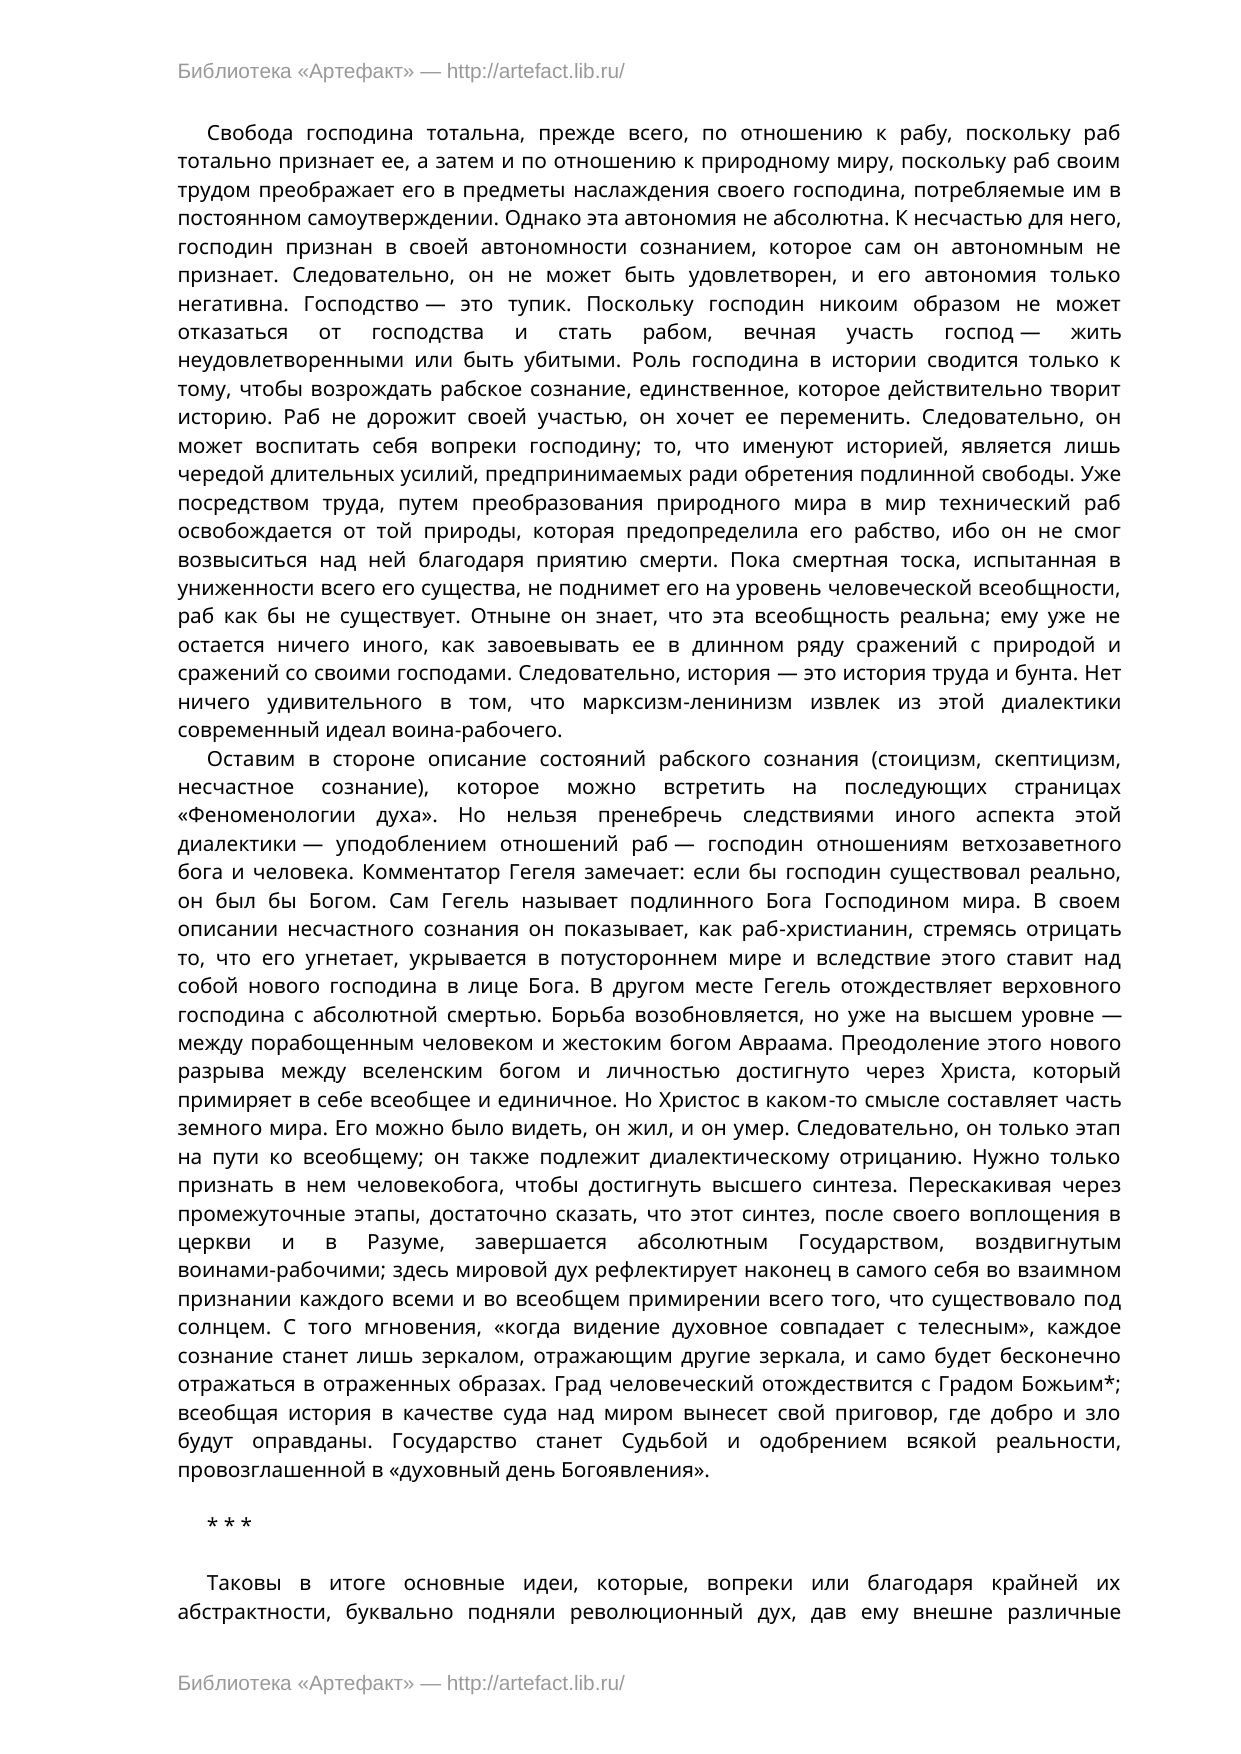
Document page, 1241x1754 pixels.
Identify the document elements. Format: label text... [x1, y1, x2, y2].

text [177, 1568, 1122, 1625]
subtitle * * * [177, 1512, 1122, 1540]
text Оставим в стороне описание состояний рабского сознания (стоицизм, скептицизм, несчастное сознание), которое можно встретить на последующих страницах «Феноменологии духа». Но нельзя пренебречь следствиями иного аспекта этой диалектики — уподоблением отношений раб — господин отношениям ветхозаветного бога и человека. Комментатор Гегеля замечает: если бы господин существовал реально, он был бы Богом. Сам Гегель называет подлинного Бога Господином мира. В своем описании несчастного сознания он показывает, как раб-христианин, стремясь отрицать то, что его угнетает, укрывается в потустороннем мире и вследствие этого ставит над собой нового господина в лице Бога. В другом месте Гегель отождествляет верховного господина с абсолютной смертью. Борьба возобновляется, но уже на высшем уровне — между порабощенным человеком и жестоким богом Авраама. Преодоление этого нового разрыва между вселенским богом и личностью достигнуто через Христа, который примиряет в себе всеобщее и единичное. Но Христос в каком-то смысле составляет часть земного мира. Его можно было видеть, он жил, и он умер. Следовательно, он только этап на пути ко всеобщему; он также подлежит диалектическому отрицанию. Нужно только признать в нем человекобога, чтобы достигнуть высшего синтеза. Перескакивая через промежуточные этапы, достаточно сказать, что этот синтез, после своего воплощения в церкви и в Разуме, завершается абсолютным Государством, воздвигнутым воинами-рабочими; здесь мировой дух рефлектирует наконец в самого себя во взаимном признании каждого всеми и во всеобщем примирении всего того, что существовало под солнцем. С того мгновения, «когда видение духовное совпадает с телесным», каждое сознание станет лишь зеркалом, отражающим другие зеркала, и само будет бесконечно отражаться в отраженных образах. Град человеческий отождествится с Градом Божьим*; всеобщая история в качестве суда над миром вынесет свой приговор, где добро и зло будут оправданы. Государство станет Судьбой и одобрением всякой реальности, провозглашенной в «духовный день Богоявления». [177, 744, 1122, 1483]
text Свобода господина тотальна, прежде всего, по отношению к рабу, поскольку раб тотально признает ее, а затем и по отношению к природному миру, поскольку раб своим трудом преображает его в предметы наслаждения своего господина, потребляемые им в постоянном самоутверждении. Однако эта автономия не абсолютна. К несчастью для него, господин признан в своей автономности сознанием, которое сам он автономным не признает. Следовательно, он не может быть удовлетворен, и его автономия только негативна. Господство — это тупик. Поскольку господин никоим образом не может отказаться от господства и стать рабом, вечная участь господ — жить неудовлетворенными или быть убитыми. Роль господина в истории сводится только к тому, чтобы возрождать рабское сознание, единственное, которое действительно творит историю. Раб не дорожит своей участью, он хочет ее переменить. Следовательно, он может воспитать себя вопреки господину; то, что именуют историей, является лишь чередой длительных усилий, предпринимаемых ради обретения подлинной свободы. Уже посредством труда, путем преобразования природного мира в мир технический раб освобождается от той природы, которая предопределила его рабство, ибо он не смог возвыситься над ней благодаря приятию смерти. Пока смертная тоска, испытанная в униженности всего его существа, не поднимет его на уровень человеческой всеобщности, раб как бы не существует. Отныне он знает, что эта всеобщность реальна; ему уже не остается ничего иного, как завоевывать ее в длинном ряду сражений с природой и сражений со своими господами. Следовательно, история — это история труда и бунта. Нет ничего удивительного в том, что марксизм-ленинизм извлек из этой диалектики современный идеал воина-рабочего. [177, 118, 1122, 744]
